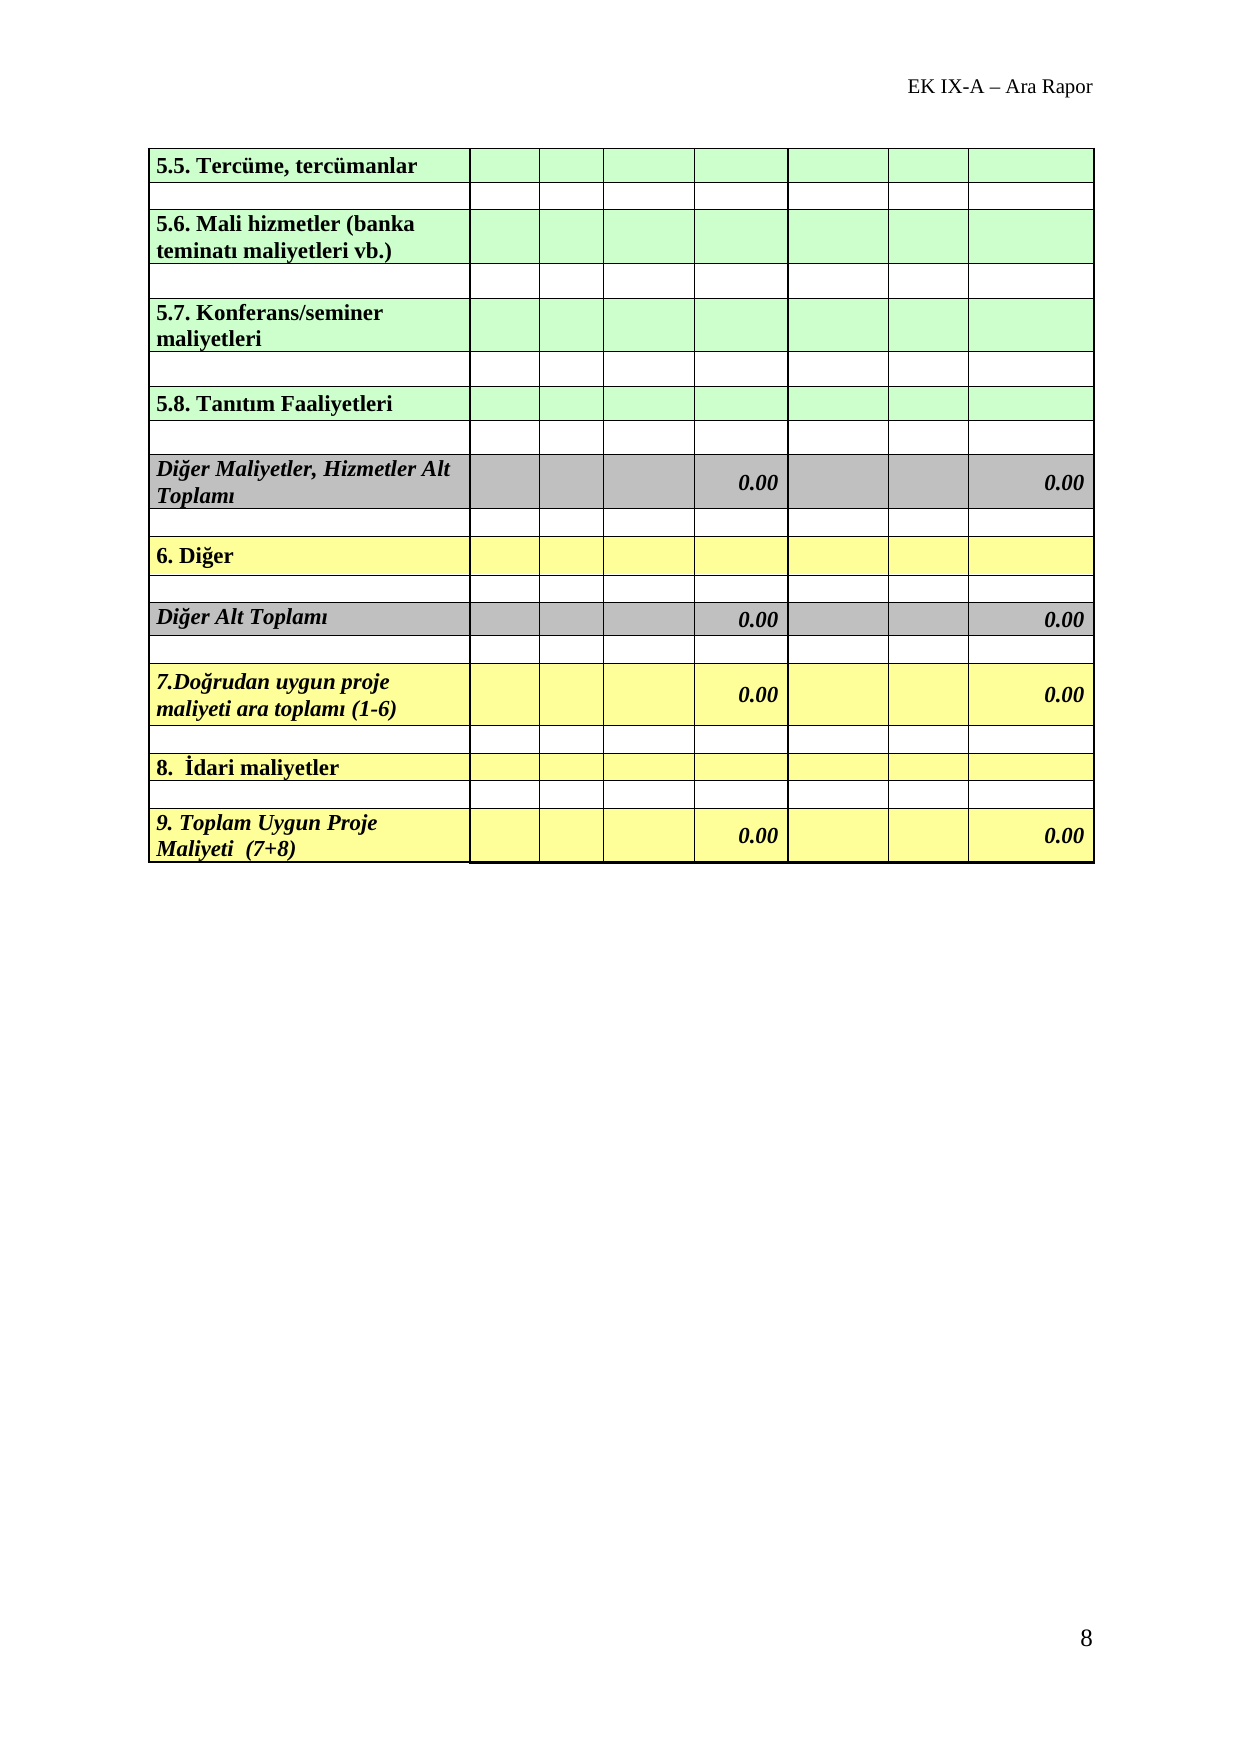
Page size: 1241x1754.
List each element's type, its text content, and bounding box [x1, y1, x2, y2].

table_cell [695, 299, 787, 351]
table_cell [695, 183, 787, 209]
table_cell [540, 636, 603, 663]
table_cell [695, 781, 787, 808]
table_cell [969, 299, 1093, 351]
table_cell [889, 664, 968, 725]
table_cell [889, 264, 968, 297]
table_cell [969, 210, 1093, 263]
table_cell [969, 754, 1093, 780]
table_cell [540, 726, 603, 753]
table_cell [695, 264, 787, 297]
table_cell [695, 421, 787, 454]
table_cell [889, 421, 968, 454]
table_cell [150, 576, 469, 602]
table_cell [969, 509, 1093, 536]
table_cell [604, 387, 694, 420]
table_cell [540, 754, 603, 780]
table_cell [604, 299, 694, 351]
table_cell [789, 183, 888, 209]
table_cell [695, 210, 787, 263]
table_cell [789, 352, 888, 386]
table_cell [604, 809, 694, 861]
table_cell [471, 421, 539, 454]
table_cell [150, 781, 469, 808]
table_cell [540, 509, 603, 536]
table_cell 7.Doğrudan uygun proje maliyeti ara toplamı (1-6) [150, 664, 469, 725]
table_cell [695, 387, 787, 420]
table_cell [604, 726, 694, 753]
table_cell [471, 537, 539, 574]
table_cell [540, 183, 603, 209]
table_cell [540, 210, 603, 263]
table_cell [540, 455, 603, 508]
table_cell 0.00 [695, 455, 787, 508]
table_cell [540, 264, 603, 297]
table_cell [695, 576, 787, 602]
table_cell [789, 636, 888, 663]
table_cell [540, 576, 603, 602]
table_cell [150, 183, 469, 209]
table_cell [604, 183, 694, 209]
table_cell [540, 537, 603, 574]
table_cell [889, 183, 968, 209]
table_cell [604, 537, 694, 574]
table_cell [540, 809, 603, 861]
table_cell [604, 421, 694, 454]
table_cell [471, 264, 539, 297]
table_cell [604, 664, 694, 725]
table_cell [969, 352, 1093, 386]
table_cell 0.00 [969, 603, 1093, 635]
table_cell [695, 636, 787, 663]
table_cell [969, 183, 1093, 209]
table_cell [889, 809, 968, 861]
table_cell [789, 726, 888, 753]
table_cell [969, 636, 1093, 663]
table_cell [789, 781, 888, 808]
table_cell [889, 754, 968, 780]
table_cell 5.5. Tercüme, tercümanlar [150, 149, 469, 182]
table_cell [604, 149, 694, 182]
table_cell [604, 781, 694, 808]
table_cell [471, 210, 539, 263]
table_cell [471, 664, 539, 725]
table_cell [604, 264, 694, 297]
table_cell [150, 636, 469, 663]
table_cell [604, 603, 694, 635]
table_cell [604, 576, 694, 602]
table_cell [540, 299, 603, 351]
table_cell [471, 781, 539, 808]
table_cell 8. İdari maliyetler [150, 754, 469, 780]
table_cell [150, 421, 469, 454]
table_cell 0.00 [695, 664, 787, 725]
table_cell [695, 754, 787, 780]
table_cell [789, 754, 888, 780]
table_cell [889, 726, 968, 753]
table_cell [969, 537, 1093, 574]
table_cell 0.00 [969, 664, 1093, 725]
table_cell [540, 421, 603, 454]
table_cell [540, 149, 603, 182]
table_cell [969, 149, 1093, 182]
table_cell [540, 781, 603, 808]
table_cell [471, 809, 539, 861]
table_cell [889, 299, 968, 351]
table_cell [695, 509, 787, 536]
table_cell 0.00 [695, 809, 787, 861]
table_cell [789, 455, 888, 508]
table_cell [789, 210, 888, 263]
table_cell [471, 387, 539, 420]
table_cell [889, 636, 968, 663]
table_cell [789, 603, 888, 635]
table_cell [540, 603, 603, 635]
table_cell [150, 264, 469, 297]
table_cell 9. Toplam Uygun Proje Maliyeti (7+8) [150, 809, 469, 861]
table_cell [604, 636, 694, 663]
table_cell [695, 537, 787, 574]
table_cell Diğer Alt Toplamı [150, 603, 469, 635]
table_cell 5.7. Konferans/seminer maliyetleri [150, 299, 469, 351]
table_cell [604, 210, 694, 263]
table_cell [889, 352, 968, 386]
table_cell [789, 387, 888, 420]
table_cell [889, 455, 968, 508]
table_cell [471, 754, 539, 780]
table_cell [471, 636, 539, 663]
table_cell [889, 603, 968, 635]
table_cell [150, 509, 469, 536]
table_cell [695, 352, 787, 386]
table_cell [789, 537, 888, 574]
table_cell [695, 149, 787, 182]
table_cell [471, 455, 539, 508]
table_cell [540, 352, 603, 386]
table_cell [604, 754, 694, 780]
table_cell [540, 664, 603, 725]
table_cell [471, 726, 539, 753]
table_cell [969, 387, 1093, 420]
table_cell [789, 299, 888, 351]
table_cell [540, 387, 603, 420]
table_cell [969, 781, 1093, 808]
table_cell [471, 509, 539, 536]
table_cell [789, 664, 888, 725]
table_cell [471, 576, 539, 602]
table_cell [471, 352, 539, 386]
table_cell [471, 149, 539, 182]
table_cell [471, 603, 539, 635]
table_cell [969, 264, 1093, 297]
table_cell [789, 576, 888, 602]
table_cell [150, 352, 469, 386]
table_cell [969, 726, 1093, 753]
table_cell [889, 537, 968, 574]
table_cell [471, 299, 539, 351]
table_cell [471, 183, 539, 209]
table_cell [150, 726, 469, 753]
table_cell [604, 352, 694, 386]
table_cell 0.00 [695, 603, 787, 635]
table_cell 0.00 [969, 809, 1093, 861]
table_cell [969, 421, 1093, 454]
table_cell [889, 149, 968, 182]
table_cell [789, 264, 888, 297]
table_cell [889, 509, 968, 536]
table_cell [695, 726, 787, 753]
table_cell 5.6. Mali hizmetler (banka teminatı maliyetleri vb.) [150, 210, 469, 263]
table_cell 0.00 [969, 455, 1093, 508]
table_cell [604, 509, 694, 536]
table_cell [889, 210, 968, 263]
table_cell 5.8. Tanıtım Faaliyetleri [150, 387, 469, 420]
table_cell [889, 781, 968, 808]
table_cell [789, 149, 888, 182]
table_cell [789, 421, 888, 454]
table_cell [969, 576, 1093, 602]
table_cell Diğer Maliyetler, Hizmetler Alt Toplamı [150, 455, 469, 508]
table_cell [604, 455, 694, 508]
table_cell [789, 509, 888, 536]
table_cell 6. Diğer [150, 537, 469, 574]
table_cell [789, 809, 888, 861]
table_cell [889, 576, 968, 602]
table_cell [889, 387, 968, 420]
